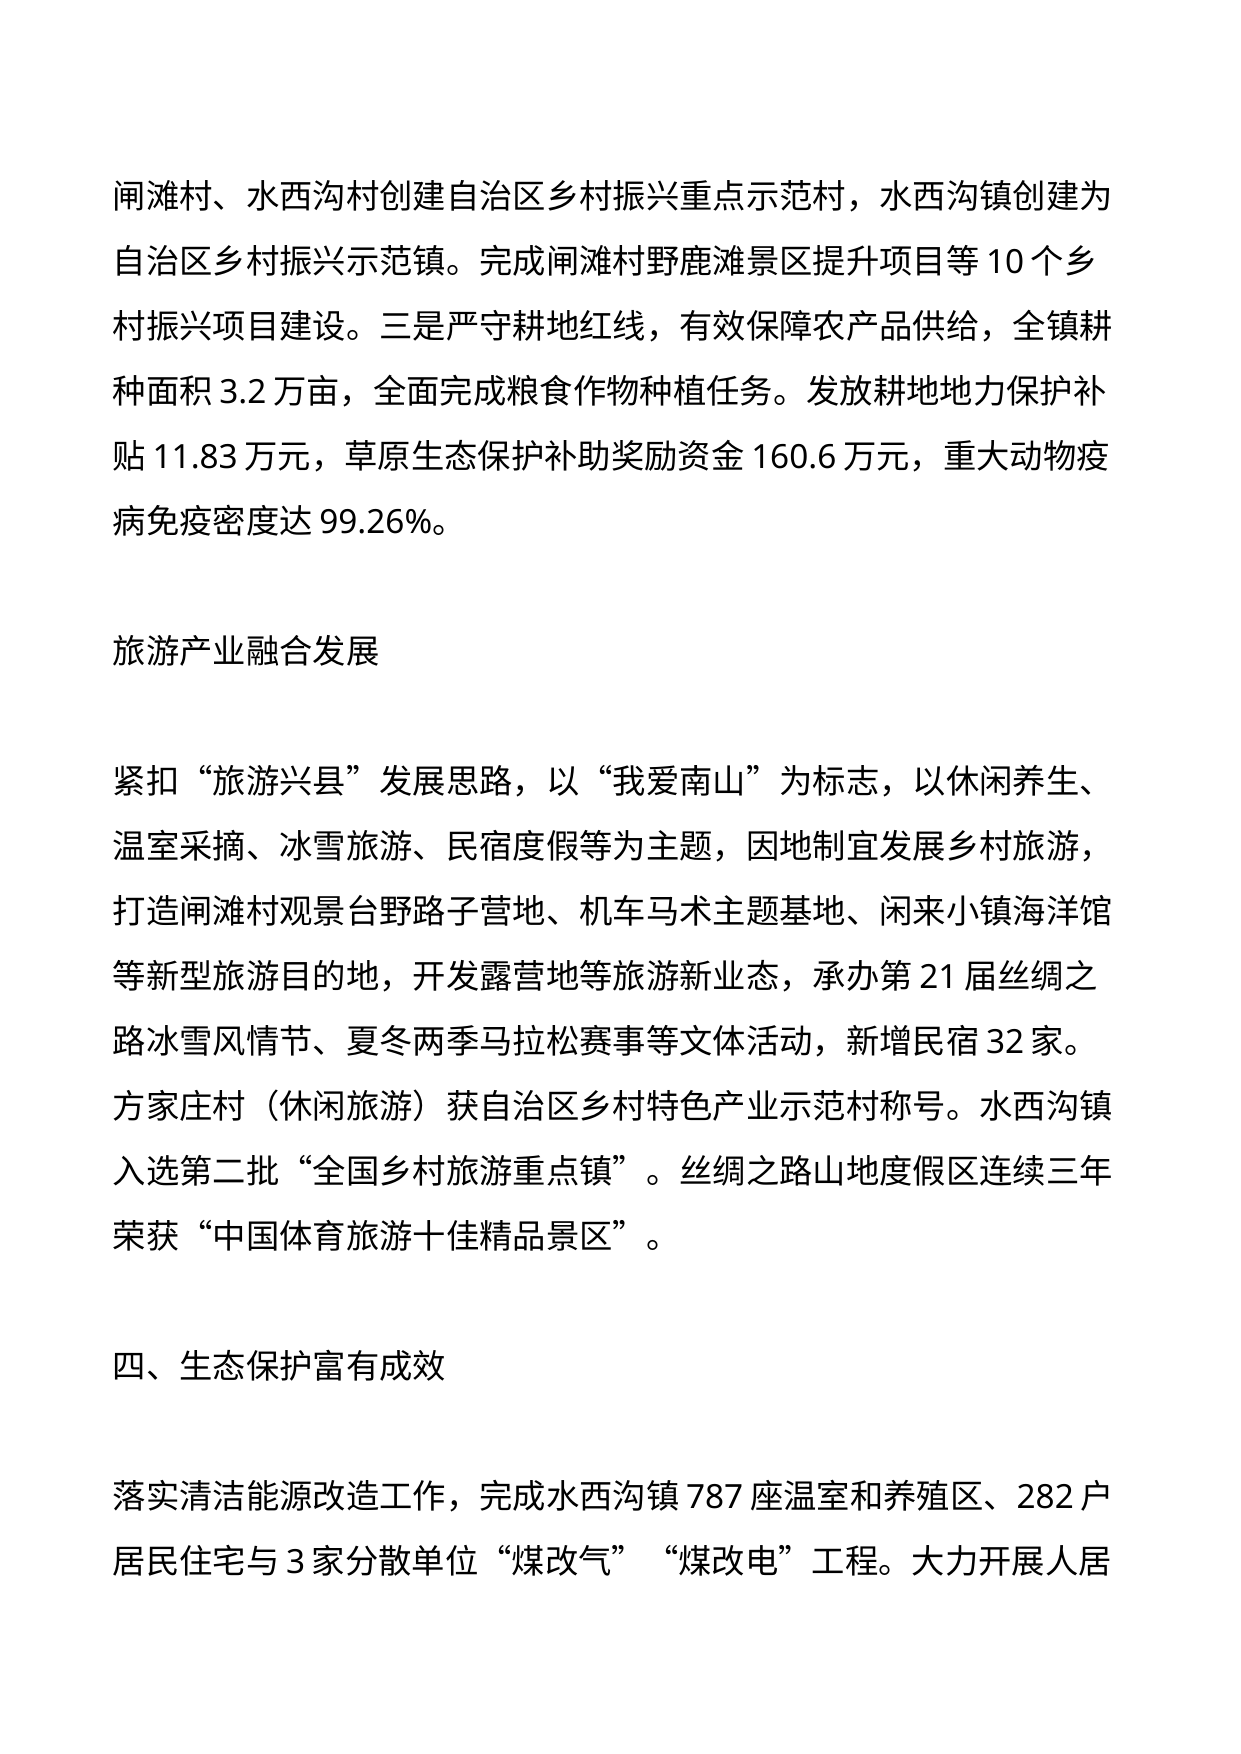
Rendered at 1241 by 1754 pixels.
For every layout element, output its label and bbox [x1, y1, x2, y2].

text [112, 162, 1128, 1592]
